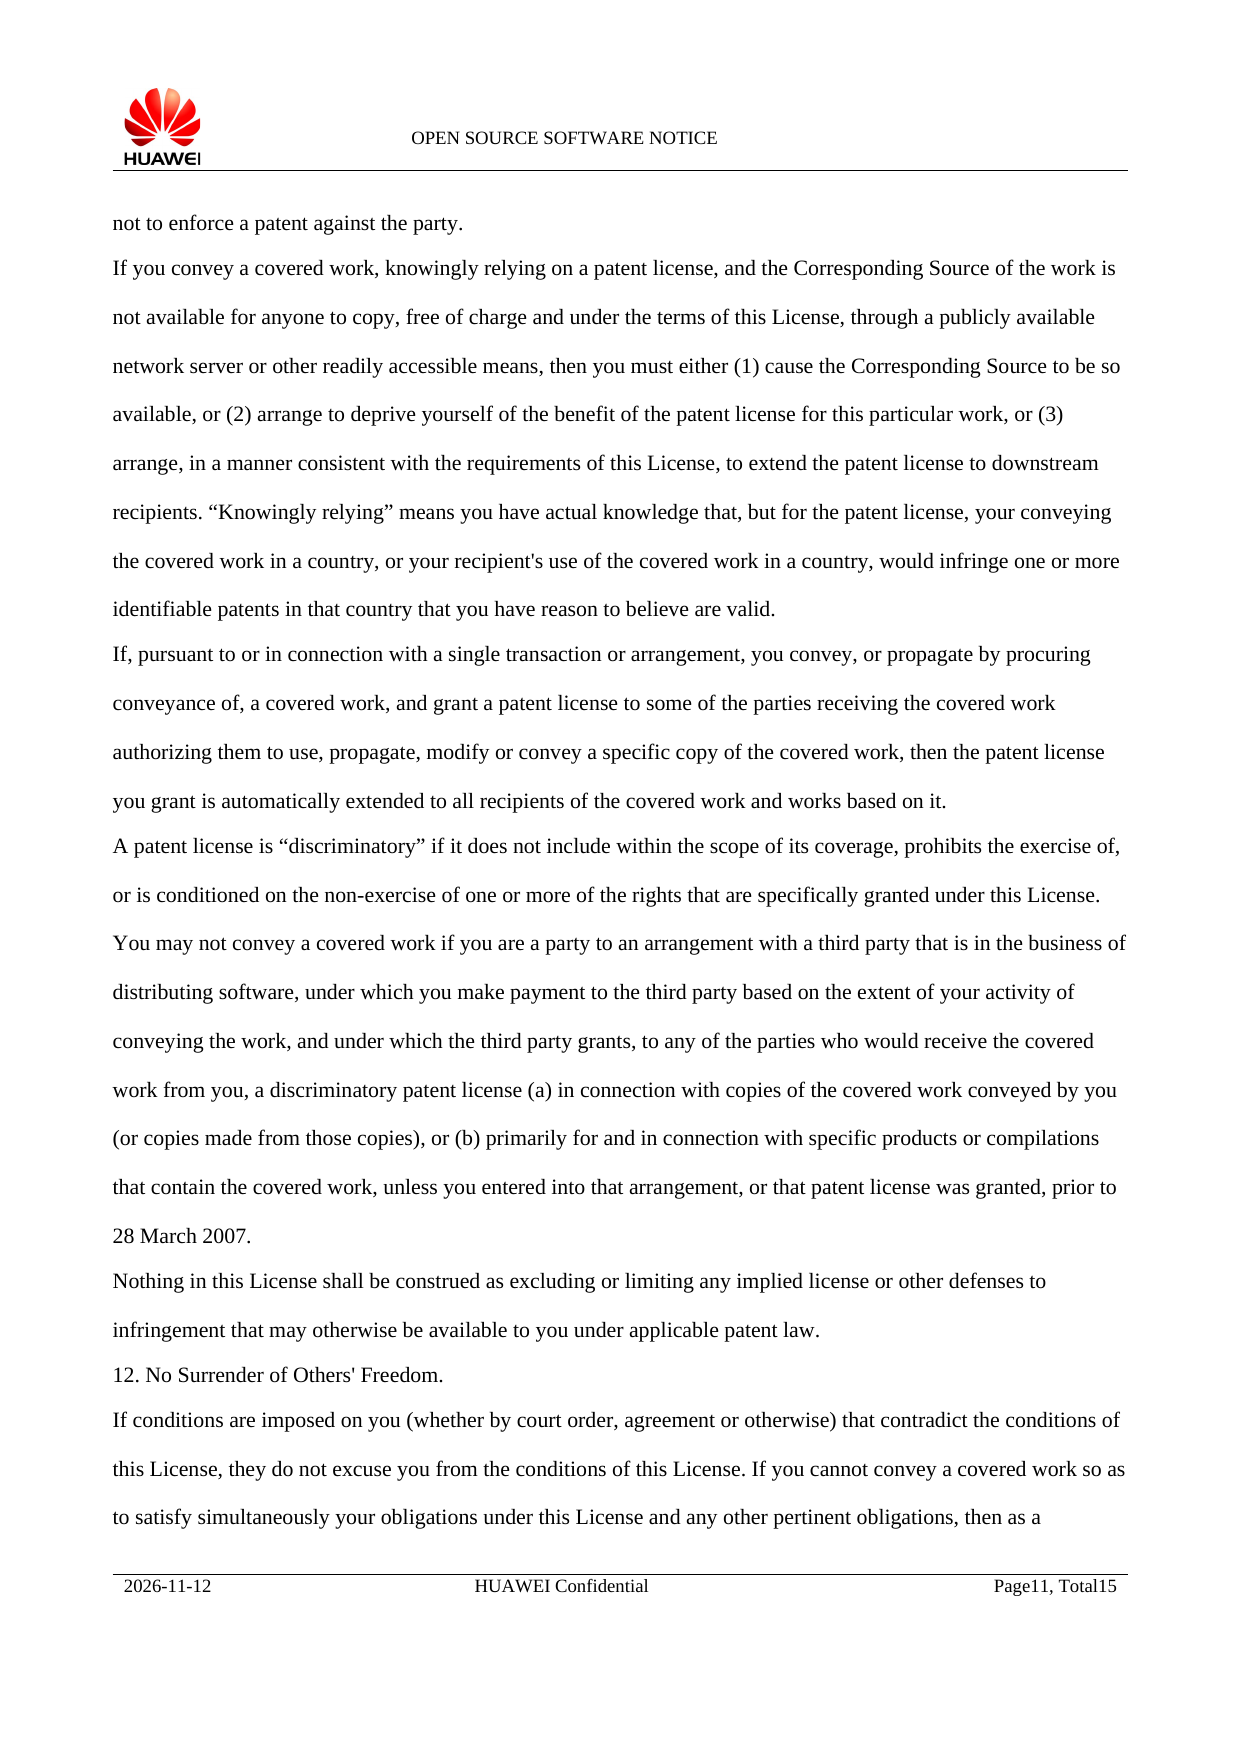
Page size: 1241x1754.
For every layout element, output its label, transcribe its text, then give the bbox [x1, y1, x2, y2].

text 12. No Surrender of Others' Freedom. [112, 1358, 1128, 1391]
text A patent license is “discriminatory” if it does not include within the scope of its coverage, prohibits the exercise of, or is conditioned on the non-exercise of one or more of the rights that are specifically granted under this License. You may not convey a covered work if you are a party to an arrangement with a third party that is in the business of distributing software, under which you make payment to the third party based on the extent of your activity of conveying the work, and under which the third party grants, to any of the parties who would receive the covered work from you, a discriminatory patent license (a) in connection with copies of the covered work conveyed by you (or copies made from those copies), or (b) primarily for and in connection with specific products or compilations that contain the covered work, unless you entered into that arrangement, or that patent license was granted, prior to 28 March 2007. [112, 829, 1128, 1252]
text Nothing in this License shall be construed as excluding or limiting any implied license or other defenses to infringement that may otherwise be available to you under applicable patent law. [112, 1264, 1128, 1346]
picture [124, 88, 201, 165]
text If, pursuant to or in connection with a single transaction or arrangement, you convey, or propagate by procuring conveyance of, a covered work, and grant a patent license to some of the parties receiving the covered work authorizing them to use, propagate, modify or convey a specific copy of the covered work, then the patent license you grant is automatically extended to all recipients of the covered work and works based on it. [112, 638, 1128, 817]
text If you convey a covered work, knowingly relying on a patent license, and the Corresponding Source of the work is not available for anyone to copy, free of charge and under the terms of this License, through a publicly available network server or other readily accessible means, then you must either (1) cause the Corresponding Source to be so available, or (2) arrange to deprive yourself of the benefit of the patent license for this particular work, or (3) arrange, in a manner consistent with the requirements of this License, to extend the patent license to downstream recipients. “Knowingly relying” means you have actual knowledge that, but for the patent license, your conveying the covered work in a country, or your recipient's use of the covered work in a country, would infringe one or more identifiable patents in that country that you have reason to believe are valid. [112, 251, 1128, 625]
